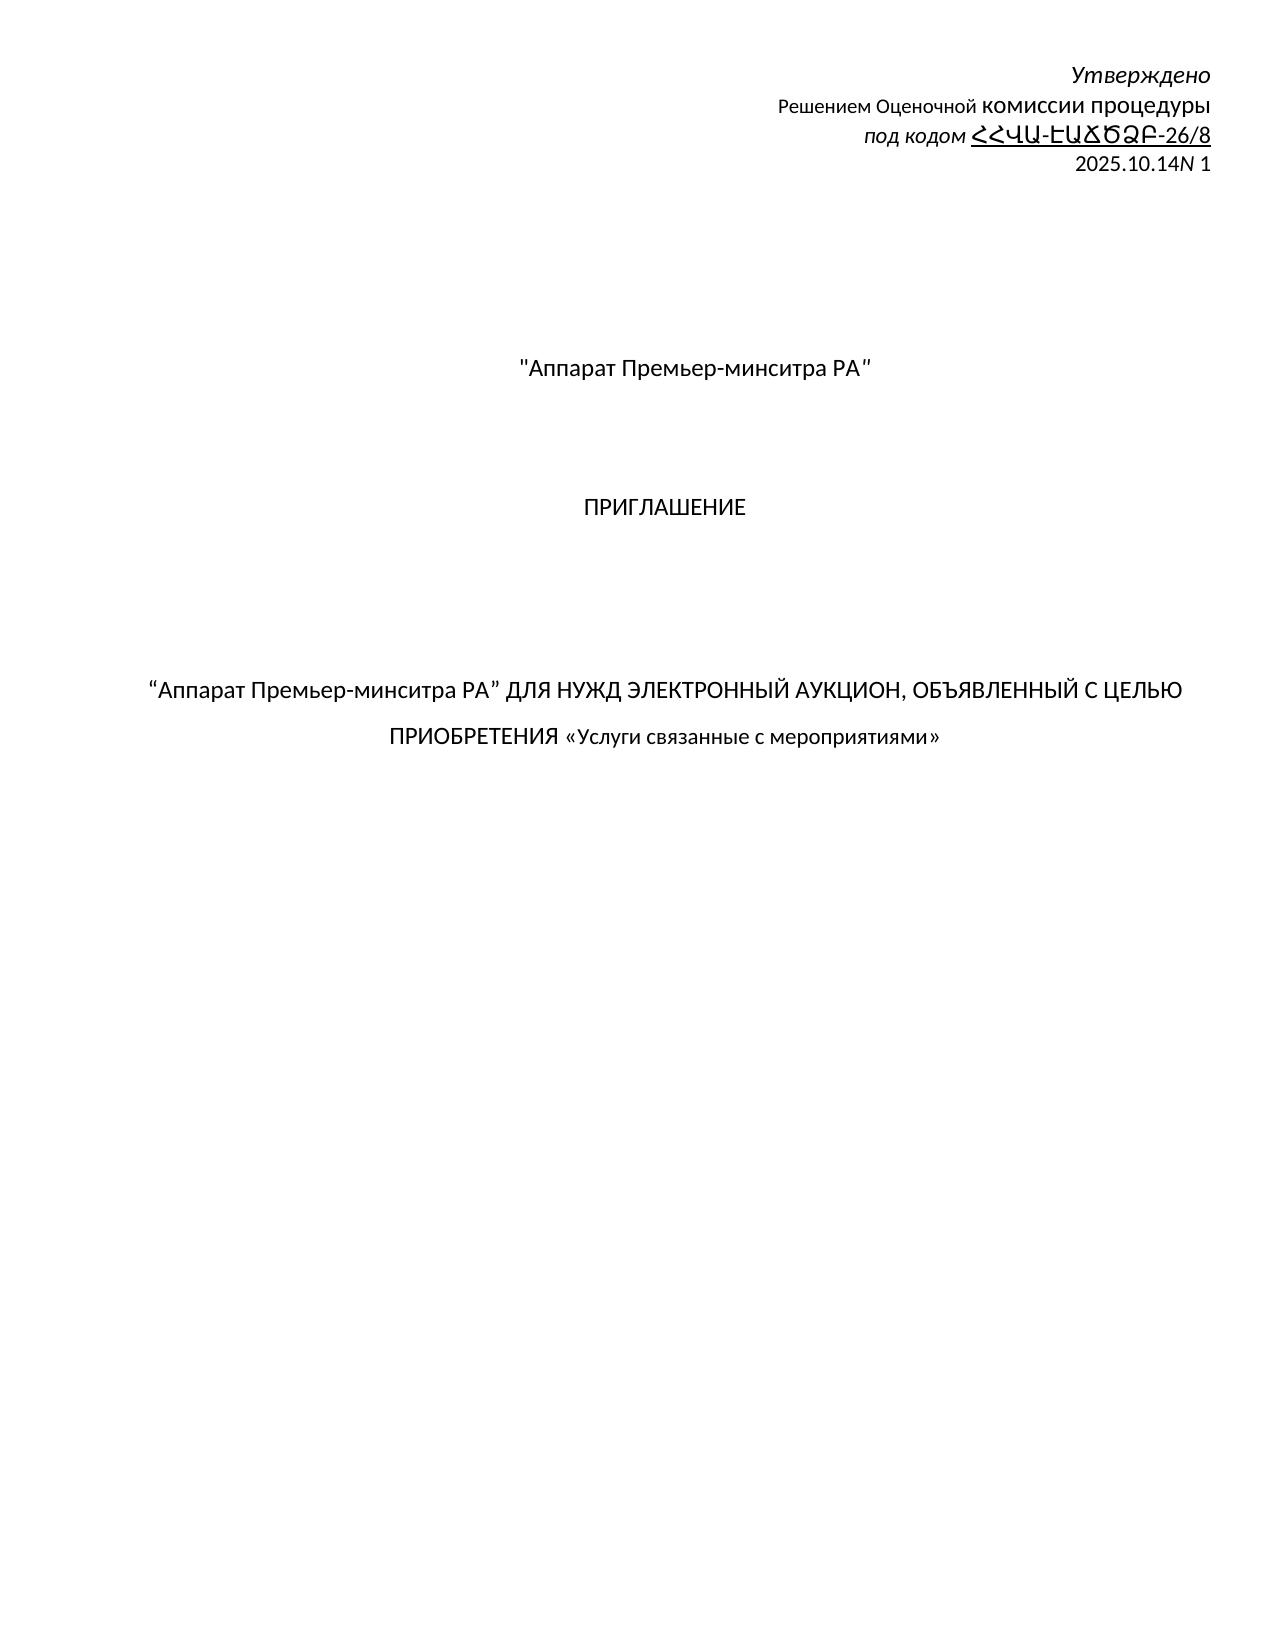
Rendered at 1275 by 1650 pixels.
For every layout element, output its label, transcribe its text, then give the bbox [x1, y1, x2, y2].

text ПРИГЛАШЕНИЕ [118, 491, 1212, 522]
text под кодом ՀՀՎԱ-ԷԱՃԾՁԲ-26/8 2025.10.14 N 1 [118, 120, 1211, 177]
text "Аппарат Премьер-минситра РА" [118, 352, 1212, 383]
text Утверждено [118, 59, 1211, 89]
text “Аппарат Премьер-минситра РА” ДЛЯ НУЖД ЭЛЕКТРОННЫЙ АУКЦИОН, ОБЪЯВЛЕННЫЙ С ЦЕЛЬЮ ПРИОБРЕТЕНИЯ «Услуги связанные с мероприятиями» [118, 674, 1212, 750]
text Решением Оценочной комиссии процедуры [118, 89, 1211, 120]
